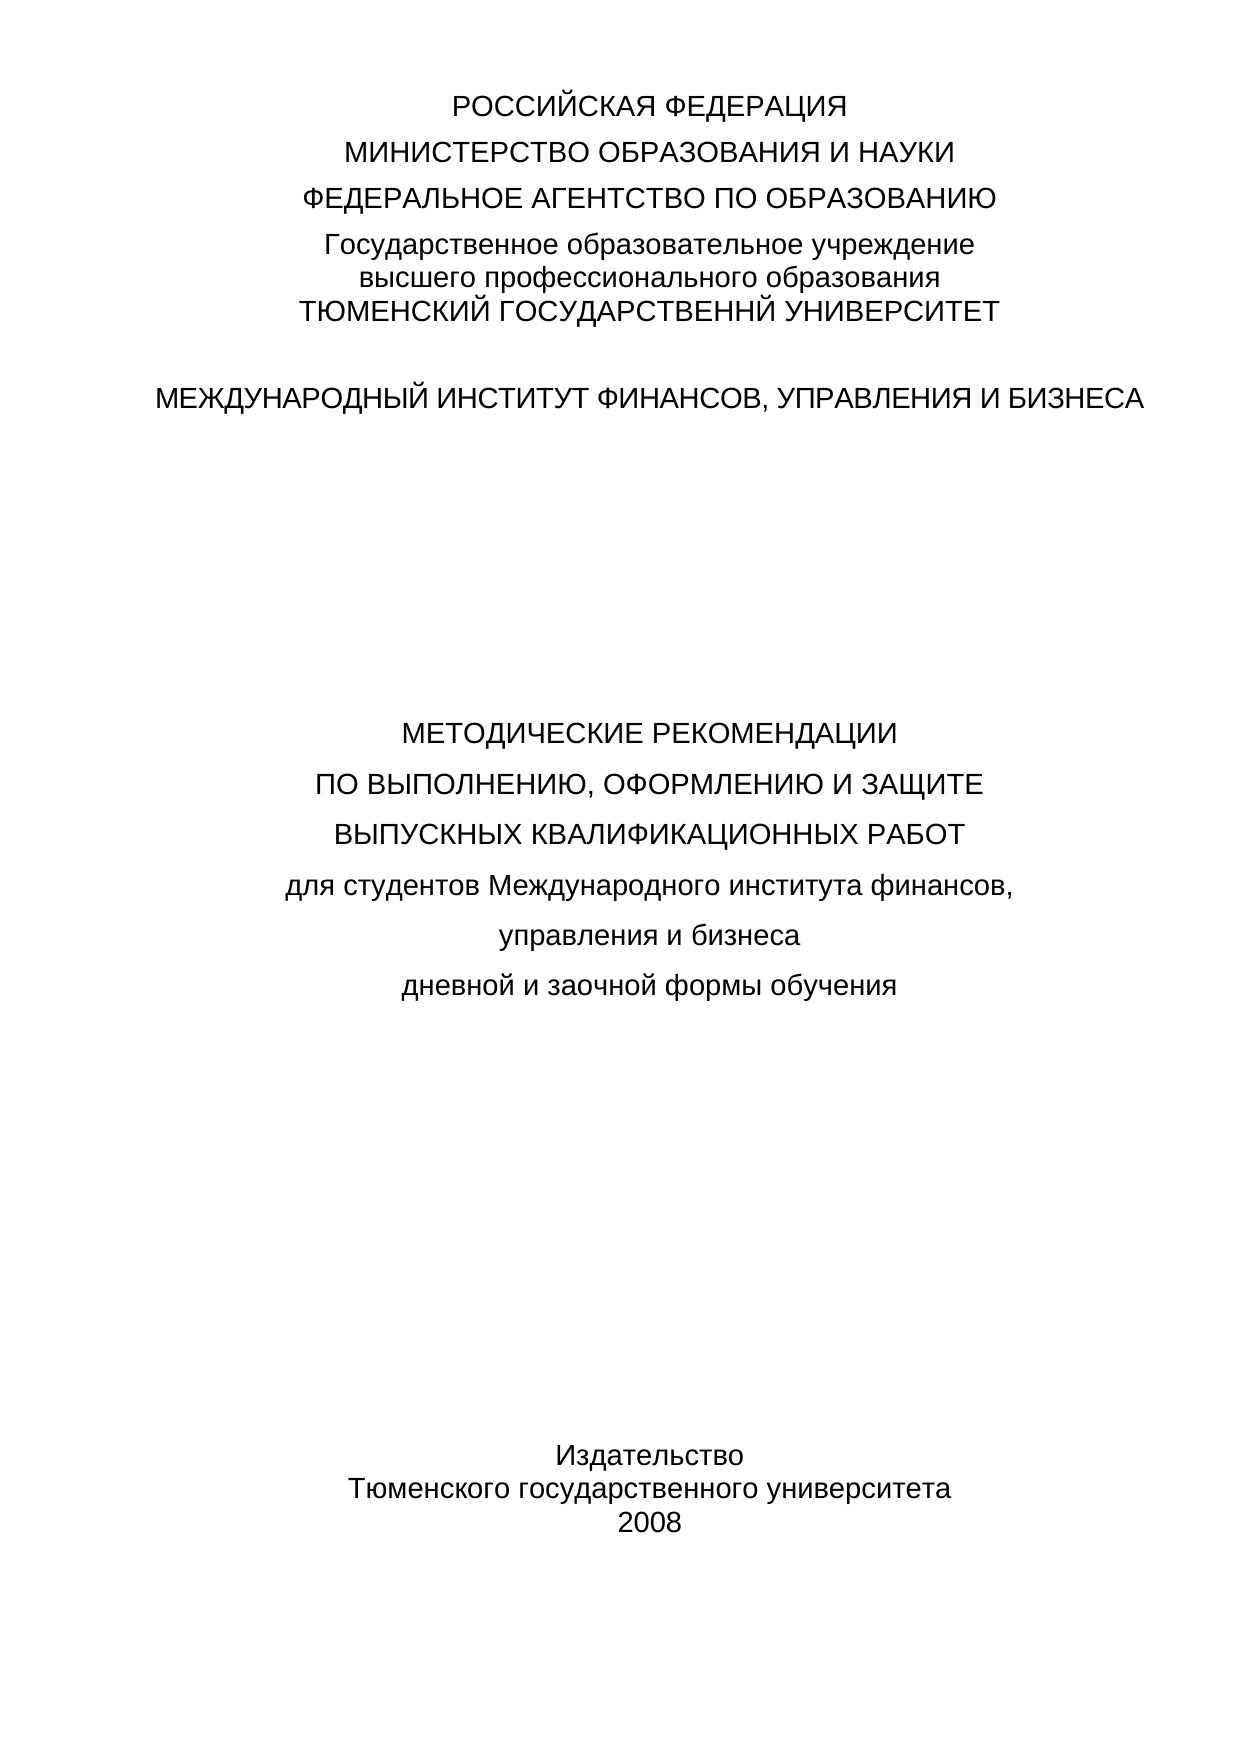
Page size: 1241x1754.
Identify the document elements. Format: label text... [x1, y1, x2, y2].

text МЕЖДУНАРОДНЫЙ ИНСТИТУТ ФИНАНСОВ, УПРАВЛЕНИЯ И БИЗНЕСА [148, 381, 1152, 415]
text Государственное образовательное учреждение высшего профессионального образования ТЮМЕНСКИЙ ГОСУДАРСТВЕННЙ УНИВЕРСИТЕТ [148, 227, 1152, 327]
text РОССИЙСКАЯ ФЕДЕРАЦИЯ [148, 89, 1152, 122]
text дневной и заочной формы обучения [148, 968, 1152, 1002]
text ВЫПУСКНЫХ КВАЛИФИКАЦИОННЫХ РАБОТ [148, 817, 1152, 851]
text ПО ВЫПОЛНЕНИЮ, ОФОРМЛЕНИЮ И ЗАЩИТЕ [148, 767, 1152, 800]
text ФЕДЕРАЛЬНОЕ АГЕНТСТВО ПО ОБРАЗОВАНИЮ [148, 181, 1152, 214]
text МИНИСТЕРСТВО ОБРАЗОВАНИЯ И НАУКИ [148, 135, 1152, 168]
text МЕТОДИЧЕСКИЕ РЕКОМЕНДАЦИИ [148, 717, 1152, 750]
text 2008 [148, 1505, 1152, 1538]
text для студентов Международного института финансов, [148, 867, 1152, 901]
text Тюменского государственного университета [148, 1471, 1152, 1505]
text управления и бизнеса [148, 918, 1152, 951]
text Издательство [148, 1438, 1152, 1471]
